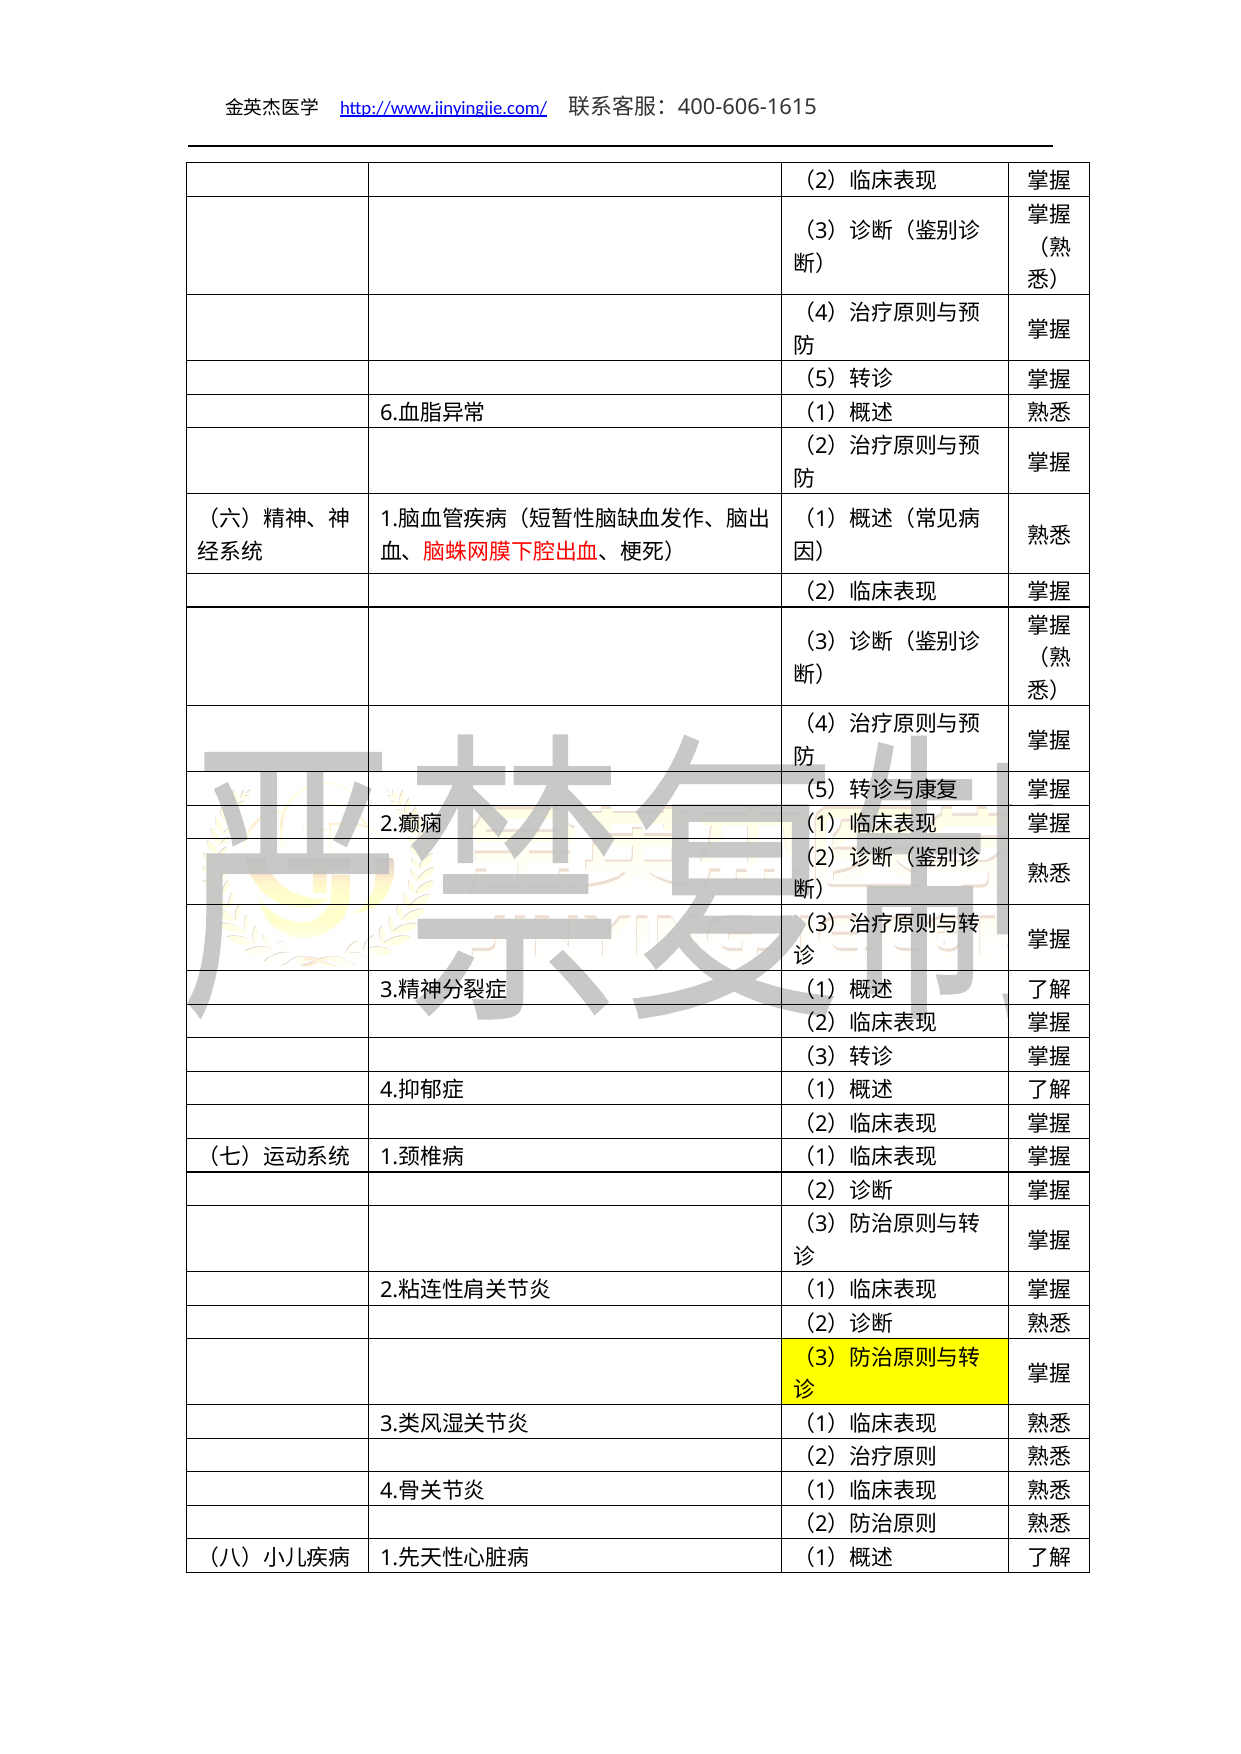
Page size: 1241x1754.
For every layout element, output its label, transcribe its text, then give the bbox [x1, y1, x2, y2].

table_cell [369, 361, 781, 394]
table_cell 掌握 [1009, 1206, 1089, 1271]
table_cell 掌握 [1009, 163, 1089, 196]
table_cell （3）防治原则与转诊 [782, 1339, 1008, 1404]
table_cell 熟悉 [1009, 395, 1089, 427]
table_cell 掌握 [1009, 1139, 1089, 1171]
table_cell [187, 574, 368, 606]
table_cell [369, 1339, 781, 1404]
table_cell （3）治疗原则与转诊 [782, 905, 1008, 970]
table_cell （1）概述（常见病因） [782, 494, 1008, 573]
table_cell [369, 574, 781, 606]
table_cell 熟悉 [1009, 494, 1089, 573]
table_cell [187, 1105, 368, 1138]
table_cell （1）临床表现 [782, 1139, 1008, 1171]
table_cell 1.脑血管疾病（短暂性脑缺血发作、脑出血、脑蛛网膜下腔出血、梗死） [369, 494, 781, 573]
table_cell 了解 [1009, 1072, 1089, 1104]
table_cell [187, 772, 368, 804]
table_cell （2）临床表现 [782, 1005, 1008, 1037]
table_cell 6.血脂异常 [369, 395, 781, 427]
table_cell （1）概述 [782, 395, 1008, 427]
table_cell 掌握 [1009, 806, 1089, 838]
table_cell 掌握 [1009, 1038, 1089, 1071]
table_cell [369, 1105, 781, 1138]
table_cell [187, 706, 368, 771]
table_cell [369, 1173, 781, 1205]
table_cell （七）运动系统 [187, 1139, 368, 1171]
table_cell [187, 428, 368, 493]
table_cell 掌握 [1009, 428, 1089, 493]
table_cell [187, 608, 368, 705]
table_cell [369, 839, 781, 904]
table_cell （2）诊断 [782, 1306, 1008, 1338]
table_cell 掌握 [1009, 706, 1089, 771]
table_cell [187, 395, 368, 427]
table_cell （1）临床表现 [782, 1272, 1008, 1304]
table_cell 熟悉 [1009, 1405, 1089, 1438]
table_cell [187, 1405, 368, 1438]
table_cell 3.类风湿关节炎 [369, 1405, 781, 1438]
table_cell （1）临床表现 [782, 806, 1008, 838]
table_cell [187, 1339, 368, 1404]
table_cell 4.骨关节炎 [369, 1472, 781, 1505]
table_cell （八）小儿疾病 [187, 1539, 368, 1572]
table_cell （5）转诊 [782, 361, 1008, 394]
table_cell 熟悉 [1009, 1306, 1089, 1338]
table_cell [187, 1005, 368, 1037]
table_cell [369, 1506, 781, 1538]
table_cell [187, 1439, 368, 1471]
table_cell [187, 1072, 368, 1104]
table_cell 熟悉 [1009, 1472, 1089, 1505]
table_cell 1.颈椎病 [369, 1139, 781, 1171]
table_cell [187, 361, 368, 394]
table_cell [187, 971, 368, 1004]
table_cell [187, 839, 368, 904]
table_cell [187, 1506, 368, 1538]
table_cell [369, 905, 781, 970]
table_cell （4）治疗原则与预防 [782, 295, 1008, 360]
table_cell 熟悉 [1009, 1439, 1089, 1471]
table_cell （3）防治原则与转诊 [782, 1206, 1008, 1271]
table_cell （1）概述 [782, 1072, 1008, 1104]
table_cell 1.先天性心脏病 [369, 1539, 781, 1572]
table_cell 掌握（熟悉） [1009, 608, 1089, 705]
table_cell （2）临床表现 [782, 163, 1008, 196]
table_cell [369, 1005, 781, 1037]
table_cell （2）临床表现 [782, 574, 1008, 606]
table_cell （1）概述 [782, 1539, 1008, 1572]
table_cell （2）防治原则 [782, 1506, 1008, 1538]
table_cell 掌握 [1009, 1339, 1089, 1404]
table_cell [187, 1038, 368, 1071]
table_cell [187, 163, 368, 196]
table_cell 熟悉 [1009, 839, 1089, 904]
table_cell [369, 608, 781, 705]
table_cell 2.粘连性肩关节炎 [369, 1272, 781, 1304]
table_cell （1）概述 [782, 971, 1008, 1004]
table_cell （2）临床表现 [782, 1105, 1008, 1138]
table_cell [369, 772, 781, 804]
table_cell [187, 1306, 368, 1338]
table_cell [369, 428, 781, 493]
table_cell （3）转诊 [782, 1038, 1008, 1071]
table_cell 掌握 [1009, 295, 1089, 360]
table_cell [369, 1038, 781, 1071]
table_cell （1）临床表现 [782, 1472, 1008, 1505]
table_cell （六）精神、神经系统 [187, 494, 368, 573]
table_cell [369, 163, 781, 196]
table_cell [187, 295, 368, 360]
table_cell 2.癫痫 [369, 806, 781, 838]
table_cell [369, 295, 781, 360]
table_cell （1）临床表现 [782, 1405, 1008, 1438]
table_cell 3.精神分裂症 [369, 971, 781, 1004]
table_cell [369, 1306, 781, 1338]
table_cell 了解 [1009, 971, 1089, 1004]
table_cell [187, 1472, 368, 1505]
table_cell 掌握 [1009, 1105, 1089, 1138]
table_cell 掌握 [1009, 361, 1089, 394]
table_cell 掌握 [1009, 905, 1089, 970]
table_cell [187, 197, 368, 294]
table_cell （2）治疗原则 [782, 1439, 1008, 1471]
table_cell （4）治疗原则与预防 [782, 706, 1008, 771]
table_cell [187, 806, 368, 838]
table_cell （2）治疗原则与预防 [782, 428, 1008, 493]
table_cell [187, 1272, 368, 1304]
table_cell [369, 197, 781, 294]
table_cell 4.抑郁症 [369, 1072, 781, 1104]
table_cell （3）诊断（鉴别诊断） [782, 608, 1008, 705]
table_cell [187, 905, 368, 970]
table_cell [369, 706, 781, 771]
table_cell （3）诊断（鉴别诊断） [782, 197, 1008, 294]
table_cell [187, 1206, 368, 1271]
table_cell 掌握 [1009, 1173, 1089, 1205]
table_cell 掌握 [1009, 1005, 1089, 1037]
table_cell （5）转诊与康复 [782, 772, 1008, 804]
table_cell 熟悉 [1009, 1506, 1089, 1538]
table_cell 掌握 [1009, 574, 1089, 606]
table_cell 掌握（熟悉） [1009, 197, 1089, 294]
table_cell （2）诊断 [782, 1173, 1008, 1205]
table_cell （2）诊断（鉴别诊断） [782, 839, 1008, 904]
table_cell 了解 [1009, 1539, 1089, 1572]
table_cell 掌握 [1009, 772, 1089, 804]
table_cell 掌握 [1009, 1272, 1089, 1304]
table_cell [187, 1173, 368, 1205]
table_cell [369, 1206, 781, 1271]
table_cell [369, 1439, 781, 1471]
